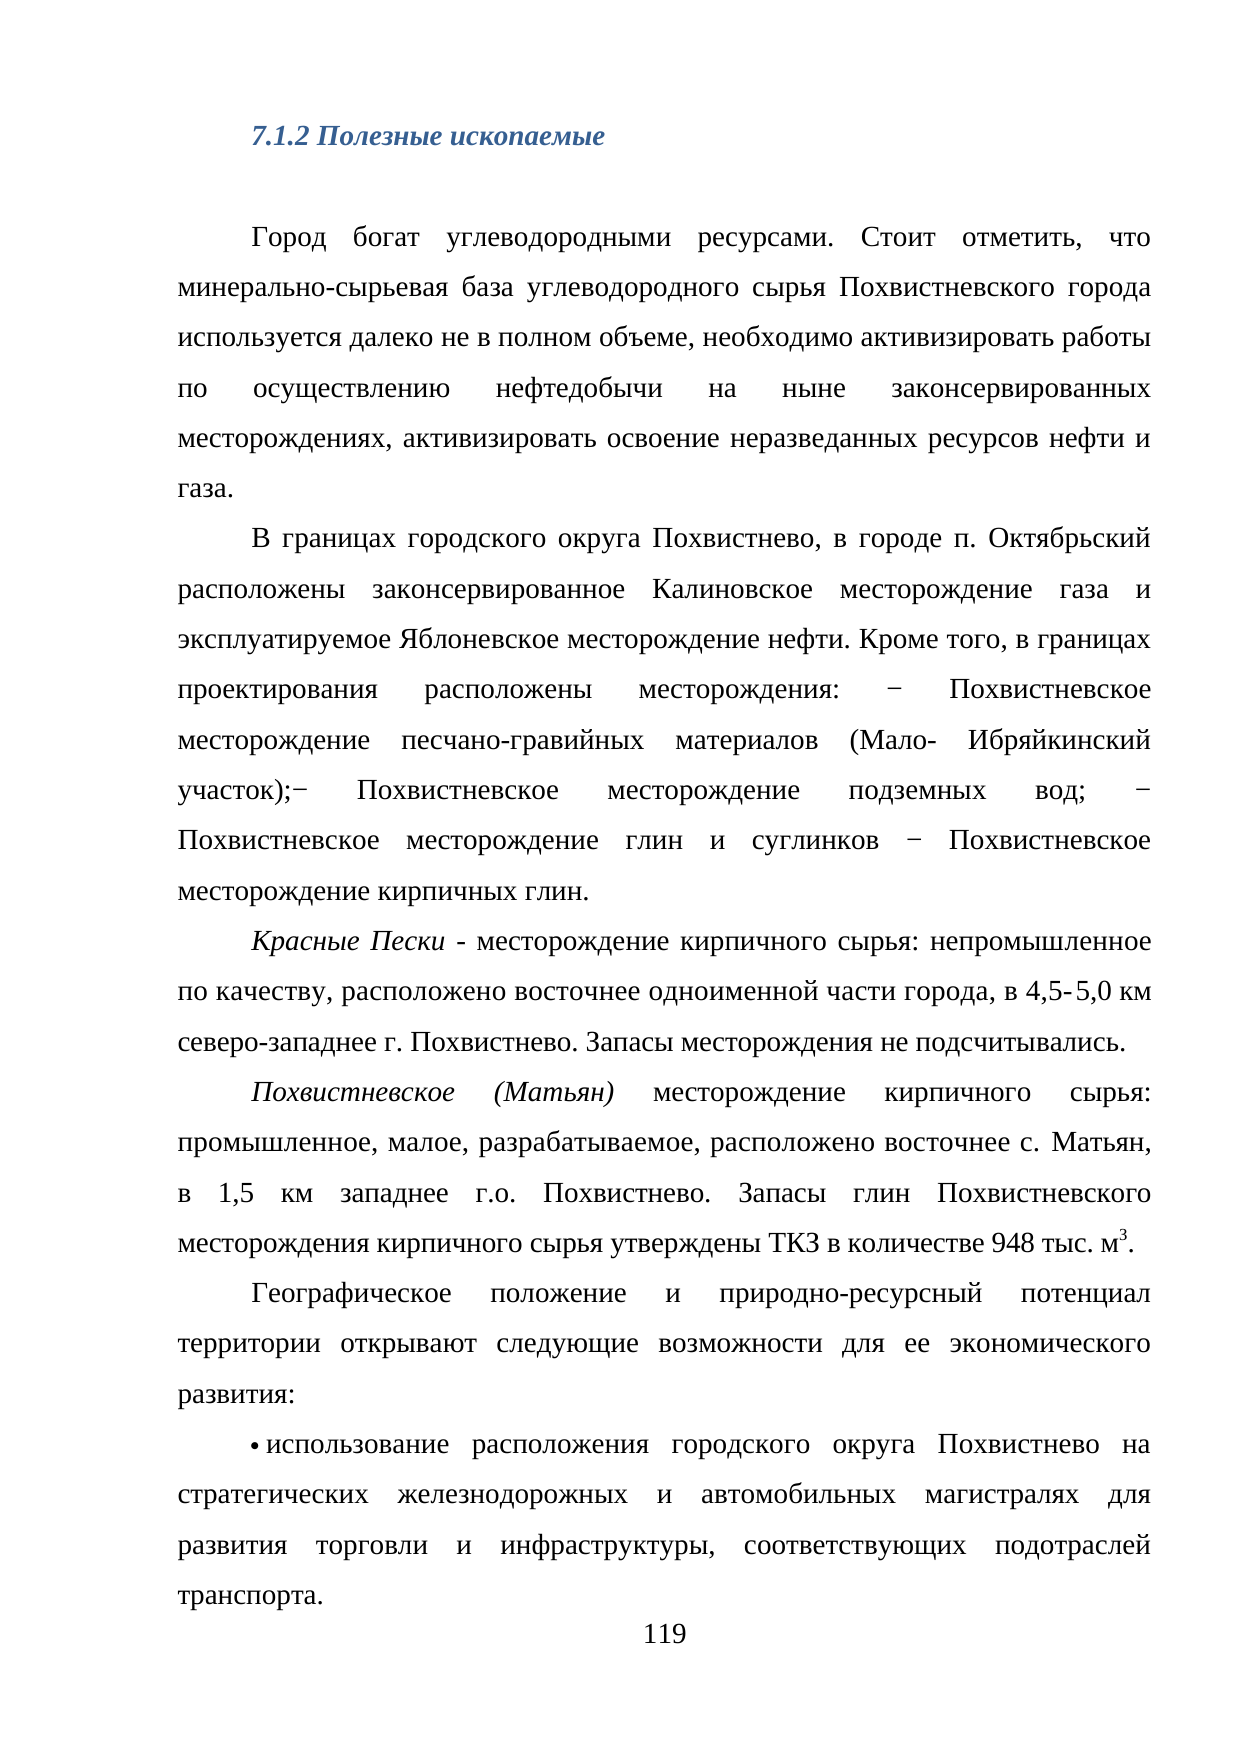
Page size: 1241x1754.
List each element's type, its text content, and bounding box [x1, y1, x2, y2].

text Похвистневское (Матьян) месторождение кирпичного сырья: промышленное, малое, разрабатываемое, расположено восточнее с. Матьян, в западнее г.о. Похвистнево. Запасы глин Похвистневского месторождения кирпичного сырья утверждены ТКЗ в количестве 948 тыс. мЗ. [177, 1074, 1152, 1258]
list использование расположения городского округа Похвистнево на стратегических железнодорожных и автомобильных магистралях для развития торговли и инфраструктуры, соответствующих подотраслей транспорта. [177, 1426, 1152, 1611]
text 7.1.2 Полезные ископаемые [177, 118, 1152, 152]
text Географическое положение и природно-ресурсный потенциал территории открывают следующие возможности для ее экономического развития: [177, 1275, 1152, 1409]
text В границах городского округа Похвистнево, в городе п. Октябрьский расположены законсервированное Калиновское месторождение газа и эксплуатируемое Яблоневское месторождение нефти. Кроме того, в границах проектирования расположены месторождения: − Похвистневское месторождение песчано-гравийных материалов (Мало- Ибряйкинский участок);− Похвистневское месторождение подземных вод; − Похвистневское месторождение глин и суглинков − Похвистневское месторождение кирпичных глин. [177, 521, 1152, 906]
text Город богат углеводородными ресурсами. Стоит отметить, что минерально-сырьевая база углеводородного сырья Похвистневского города используется далеко не в полном объеме, необходимо активизировать работы по осуществлению нефтедобычи на ныне законсервированных месторождениях, активизировать освоение неразведанных ресурсов нефти и газа. [177, 219, 1152, 504]
text Красные Пески - месторождение кирпичного сырья: непромышленное по качеству, расположено восточнее одноименной части города, в 4,5- северо-западнее г. Похвистнево. Запасы месторождения не подсчитывались. [177, 923, 1152, 1057]
